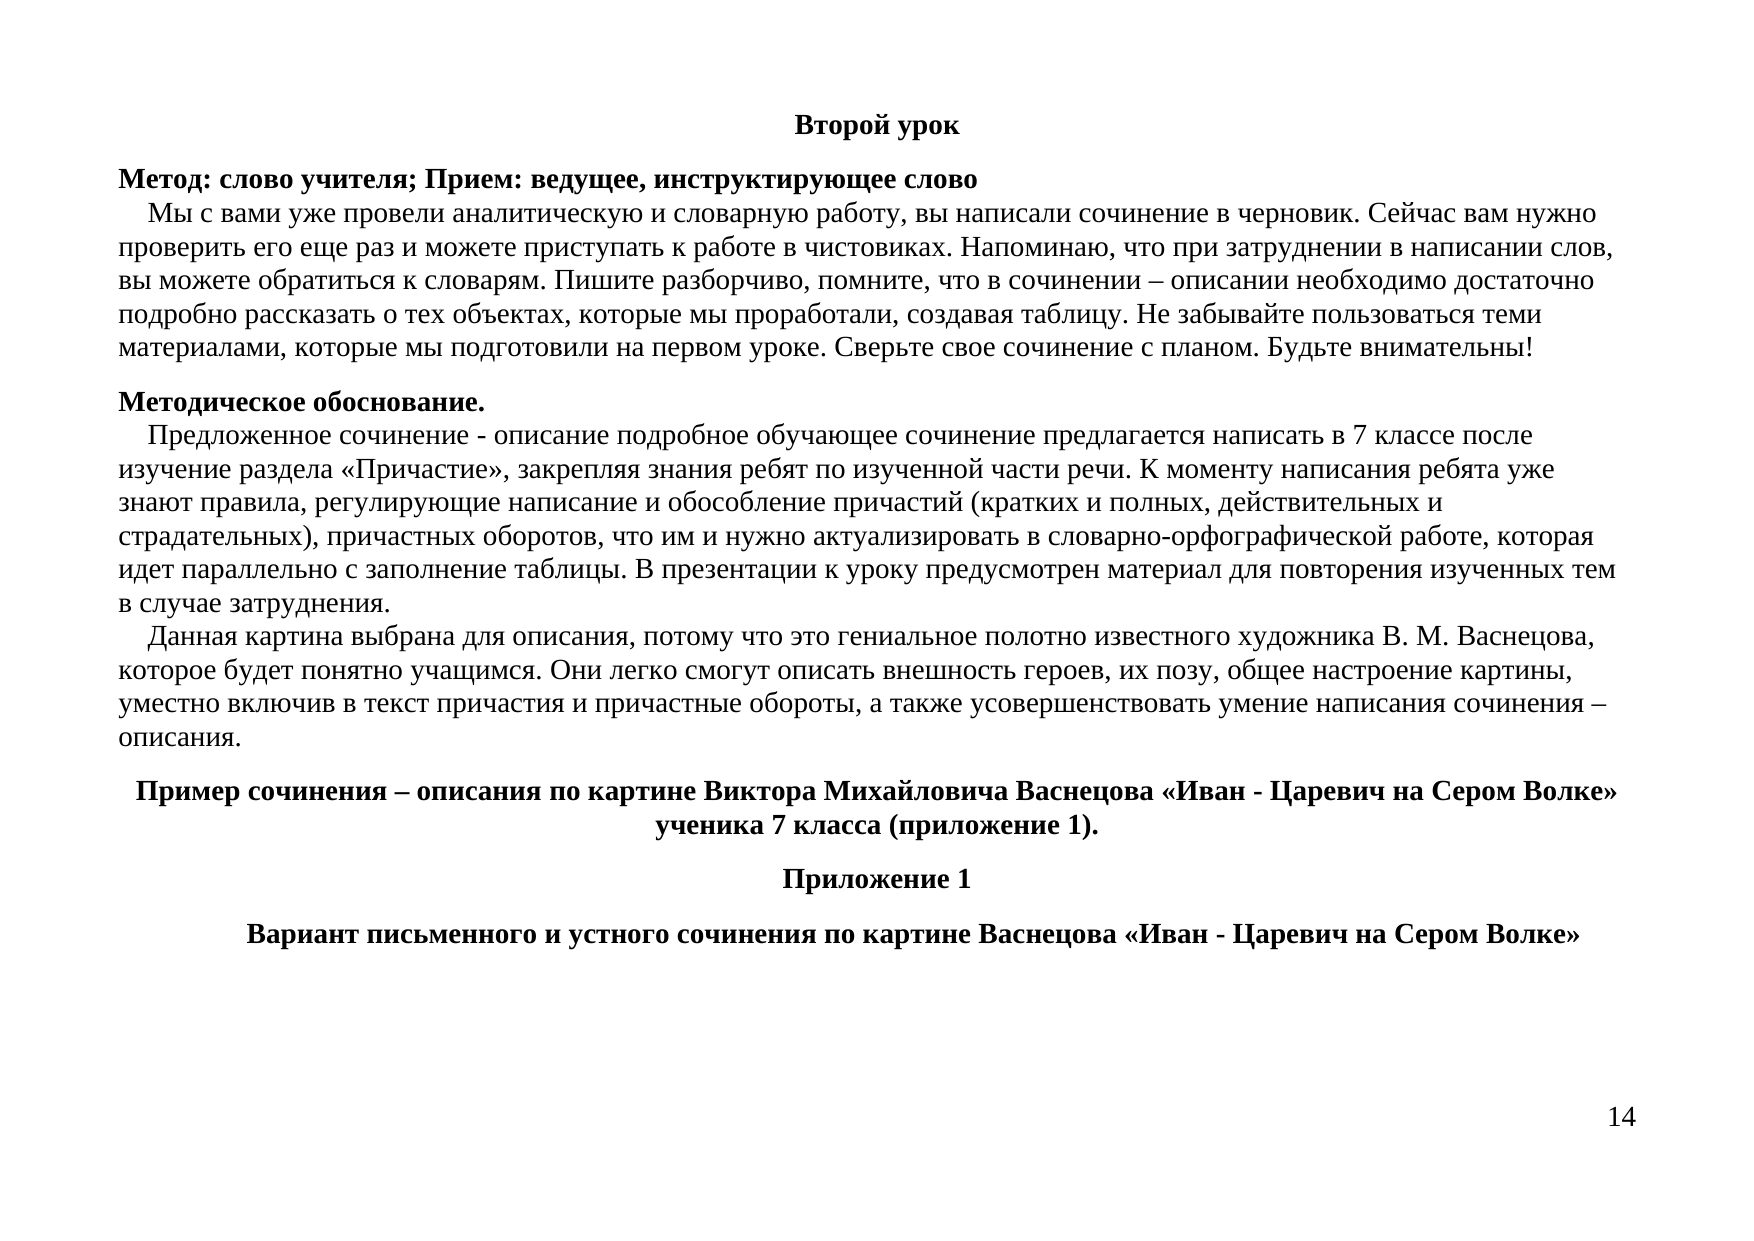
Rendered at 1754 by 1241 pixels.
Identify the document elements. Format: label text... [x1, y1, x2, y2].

text Пример сочинения – описания по картине Виктора Михайловича Васнецова «Иван - Царевич на Сером Волке» ученика 7 класса (приложение 1). [118, 773, 1636, 841]
text Второй урок [118, 107, 1636, 141]
text Вариант письменного и устного сочинения по картине Васнецова «Иван - Царевич на Сером Волке» [118, 916, 1636, 949]
text Методическое обоснование. Предложенное сочинение - описание подробное обучающее сочинение предлагается написать в 7 классе после изучение раздела «Причастие», закрепляя знания ребят по изученной части речи. К моменту написания ребята уже знают правила, регулирующие написание и обособление причастий (кратких и полных, действительных и страдательных), причастных оборотов, что им и нужно актуализировать в словарно-орфографической работе, которая идет параллельно с заполнение таблицы. В презентации к уроку предусмотрен материал для повторения изученных тем в случае затруднения. Данная картина выбрана для описания, потому что это гениальное полотно известного художника В. М. Васнецова, которое будет понятно учащимся. Они легко смогут описать внешность героев, их позу, общее настроение картины, уместно включив в текст причастия и причастные обороты, а также усовершенствовать умение написания сочинения –описания. [118, 384, 1636, 753]
text Приложение 1 [118, 861, 1636, 895]
text Метод: слово учителя; Прием: ведущее, инструктирующее слово Мы с вами уже провели аналитическую и словарную работу, вы написали сочинение в черновик. Сейчас вам нужно проверить его еще раз и можете приступать к работе в чистовиках. Напоминаю, что при затруднении в написании слов, вы можете обратиться к словарям. Пишите разборчиво, помните, что в сочинении – описании необходимо достаточно подробно рассказать о тех объектах, которые мы проработали, создавая таблицу. Не забывайте пользоваться теми материалами, которые мы подготовили на первом уроке. Сверьте свое сочинение с планом. Будьте внимательны! [118, 162, 1636, 363]
